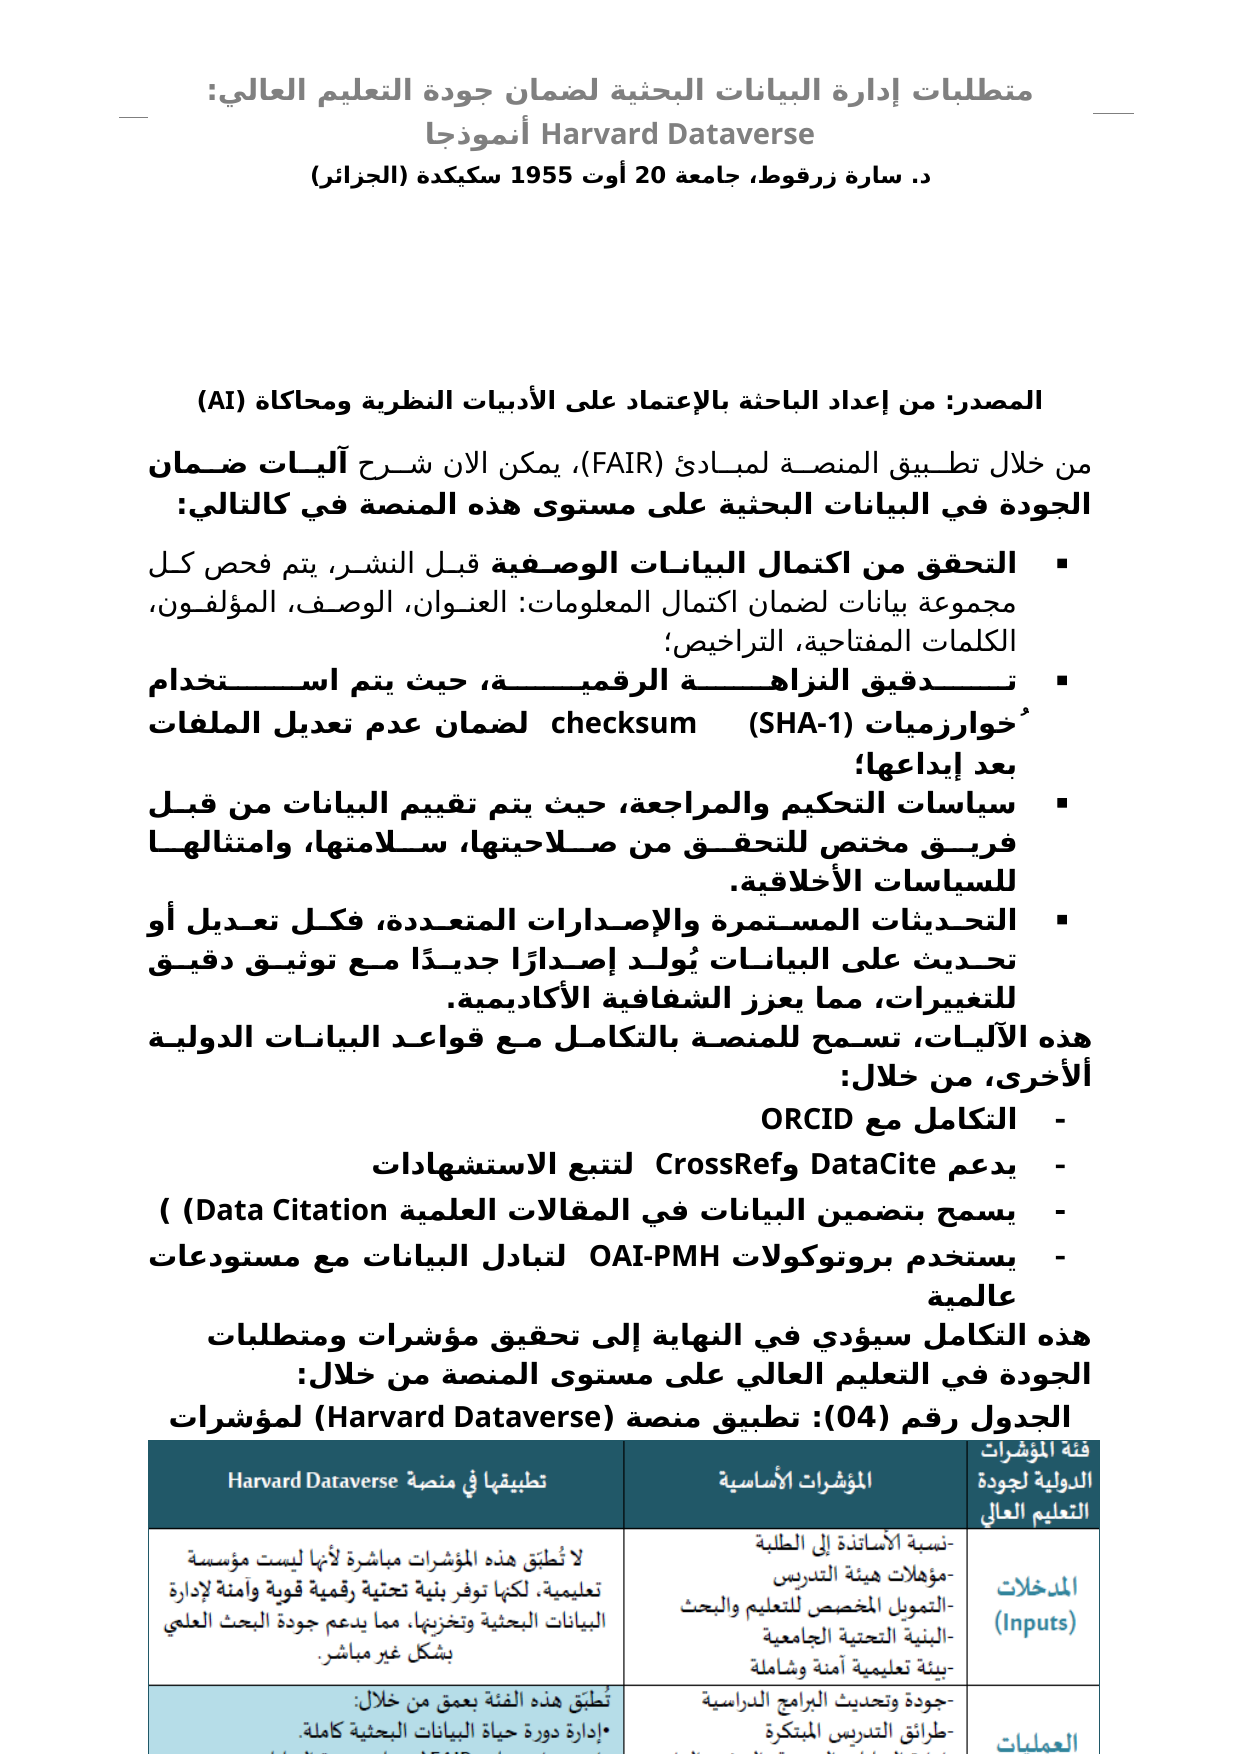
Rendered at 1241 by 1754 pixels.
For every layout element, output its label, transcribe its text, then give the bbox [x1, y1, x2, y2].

text من خلال تطبيق المنصة لمبادئ (FAIR)، يمكن الان شرح آليات ضمان الجودة في البيانات البحثية على مستوى هذه المنصة في كالتالي: [148, 442, 1093, 521]
list التحقق من اكتمال البيانات الوصفية قبل النشر، يتم فحص كل مجموعة بيانات لضمان اكتمال المعلومات: العنوان، الوصف، المؤلفون، الكلمات المفتاحية، التراخيص؛ [148, 547, 1055, 659]
list يسمح بتضمين البيانات في المقالات العلمية Data Citation) ) [148, 1189, 1055, 1229]
text هذه الآليات، تسمح للمنصة بالتكامل مع قواعد البيانات الدولية ألأخرى، من خلال: [148, 1020, 1093, 1093]
picture [149, 1441, 1099, 1754]
text هذه التكامل سيؤدي في النهاية إلى تحقيق مؤشرات ومتطلبات الجودة في التعليم العالي على مستوى المنصة من خلال: [148, 1318, 1093, 1391]
text المصدر: من إعداد الباحثة بالإعتماد على الأدبيات النظرية ومحاكاة (AI) [148, 382, 1093, 416]
list سياسات التحكيم والمراجعة، حيث يتم تقييم البيانات من قبل فريق مختص للتحقق من صلاحيتها، سلامتها، وامتثالها للسياسات الأخلاقية. [148, 786, 1055, 898]
list التكامل مع ORCID [148, 1098, 1055, 1138]
list التحديثات المستمرة والإصدارات المتعددة، فكل تعديل أو تحديث على البيانات يُولد إصدارًا جديدًا مع توثيق دقيق للتغييرات، مما يعزز الشفافية الأكاديمية. [148, 903, 1055, 1015]
text الجدول رقم (04): تطبيق منصة (Harvard Dataverse) لمؤشرات جودة التعليم العالي [148, 1396, 1093, 1440]
list يدعم DataCite وCrossRef لتتبع الاستشهادات [148, 1143, 1055, 1183]
list تدقيق النزاهة الرقمية، حيث يتم استخدام ُخوارزميات checksum (SHA-1) لضمان عدم تعديل الملفات بعد إيداعها؛ [148, 664, 1055, 781]
list يستخدم بروتوكولات OAI-PMH لتبادل البيانات مع مستودعات عالمية [148, 1235, 1055, 1313]
